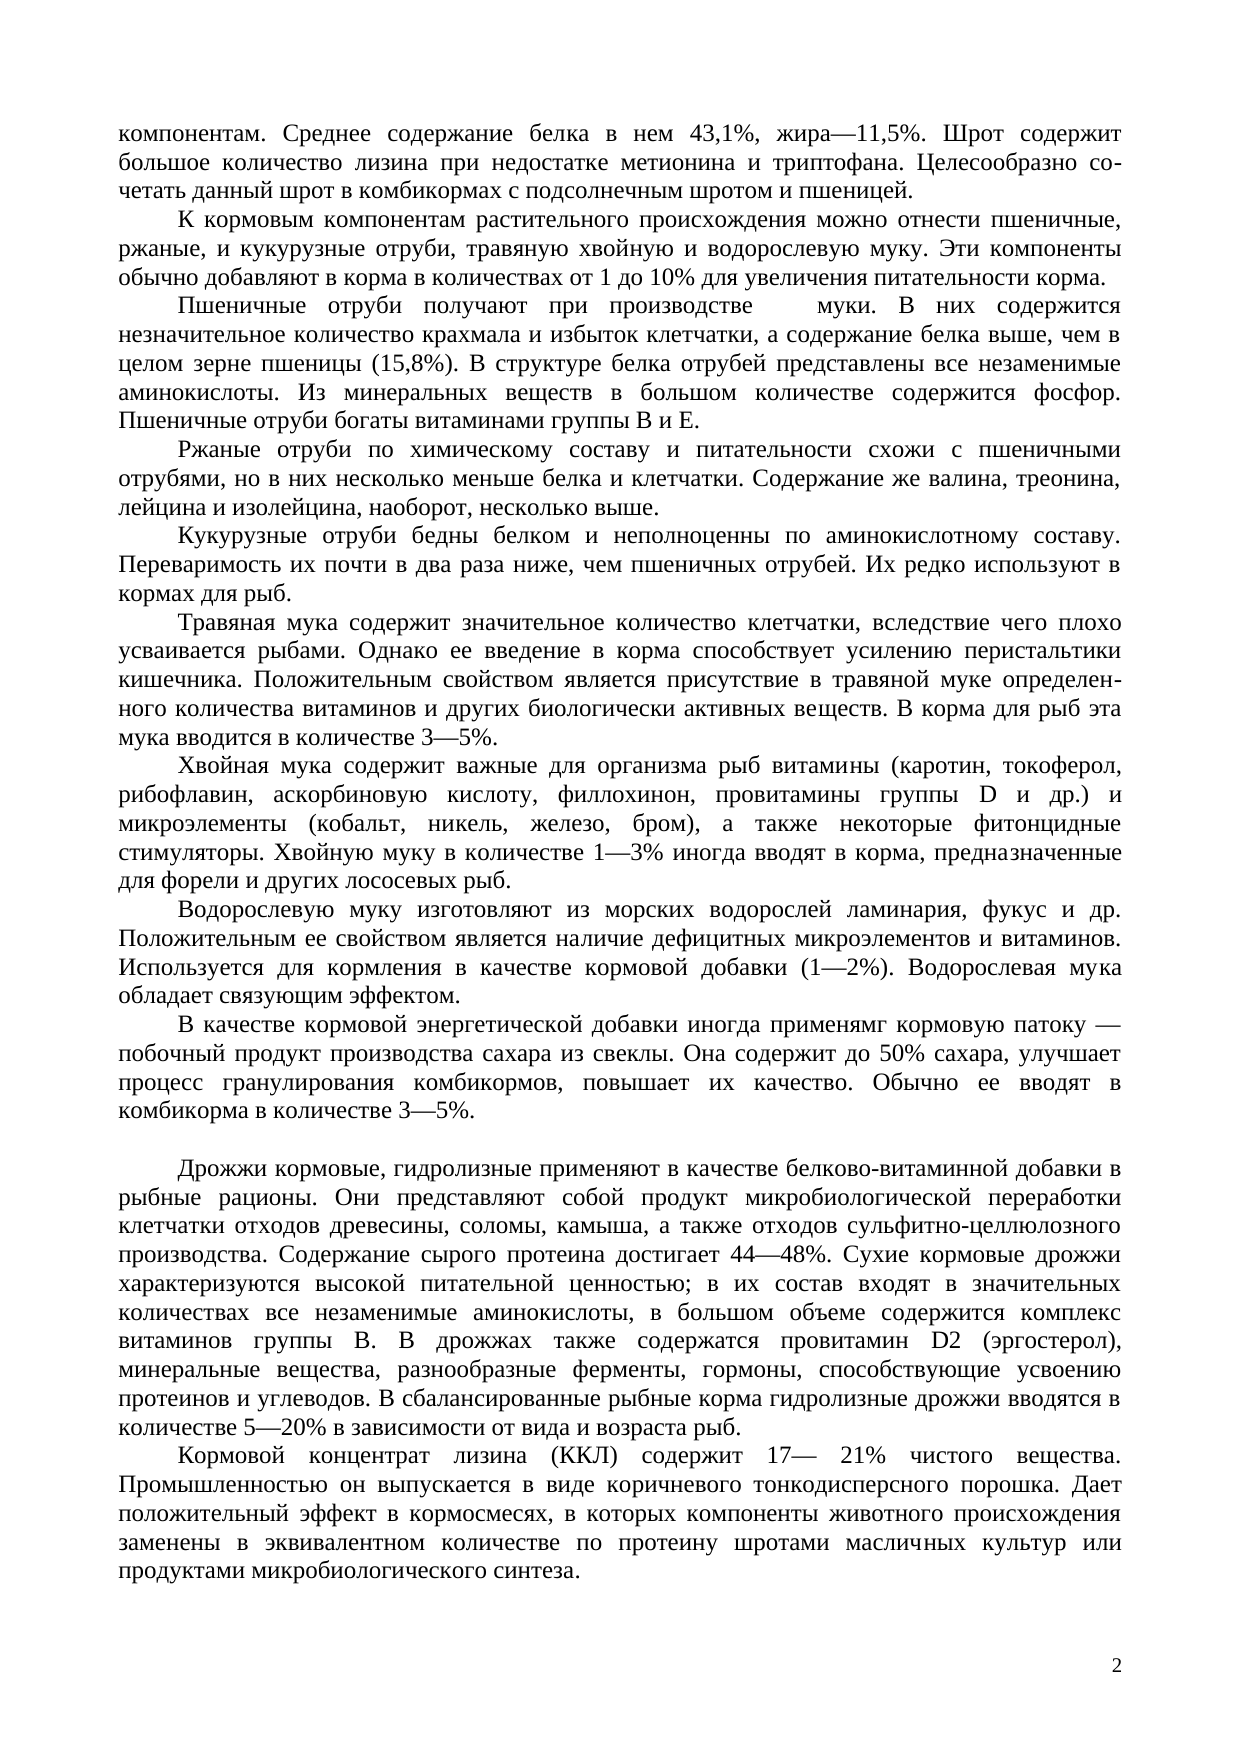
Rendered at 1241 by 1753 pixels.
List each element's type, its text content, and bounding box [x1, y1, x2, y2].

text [118, 118, 1122, 204]
text К кормовым компонентам растительного происхождения можно отнести пшеничные, ржаные, и кукурузные отруби, травяную хвойную и водорослевую муку. Эти компоненты обычно добавляют в корма в количествах от 1 до 10% для увеличения питательности корма. [118, 204, 1122, 291]
text Пшеничные отруби получают при производстве муки. В них содержится незначительное количество крахмала и избыток клетчатки, а содержание белка выше, чем в целом зерне пшеницы (15,8%). В структуре белка отрубей представлены все незаменимые аминокислоты. Из минеральных веществ в большом количестве содержится фосфор. Пшеничные отруби богаты витаминами группы В и Е. [118, 291, 1122, 434]
text Хвойная мука содержит важные для организма рыб витамины (каротин, токоферол, рибофлавин, аскорбиновую кислоту, филлохинон, провитамины группы D и др.) и микроэлементы (кобальт, никель, железо, бром), а также некоторые фитонцидные стимуляторы. Хвойную муку в количестве 1—3% иногда вводят в корма, предназначенные для форели и других лососевых рыб. [118, 751, 1122, 894]
text Дрожжи кормовые, гидролизные применяют в качестве белково-витаминной добавки в рыбные рационы. Они представляют собой продукт микробиологической переработки клетчатки отходов древесины, соломы, камыша, а также отходов сульфитно-целлюлозного производства. Содержание сырого протеина достигает 44—48%. Сухие кормовые дрожжи характеризуются высокой питательной ценностью; в их состав входят в значительных количествах все незаменимые аминокислоты, в большом объеме содержится комплекс витаминов группы В. В дрожжах также содержатся провитамин D2 (эргостерол), минеральные вещества, разнообразные ферменты, гормоны, способствующие усвоению протеинов и углеводов. В сбалансированные рыбные корма гидролизные дрожжи вводятся в количестве 5—20% в зависимости от вида и возраста рыб. [118, 1153, 1122, 1441]
text Кукурузные отруби бедны белком и неполноценны по аминокислотному составу. Переваримость их почти в два раза ниже, чем пшеничных отрубей. Их редко используют в кормах для рыб. [118, 521, 1122, 607]
text В качестве кормовой энергетической добавки иногда применямг кормовую патоку — побочный продукт производства сахара из свеклы. Она содержит до 50% сахара, улучшает процесс гранулирования комбикормов, повышает их качество. Обычно ее вводят в комбикорма в количестве 3—5%. [118, 1009, 1122, 1124]
text Ржаные отруби по химическому составу и питательности схожи с пшеничными отрубями, но в них несколько меньше белка и клетчатки. Содержание же валина, треонина, лейцина и изолейцина, наоборот, несколько выше. [118, 434, 1122, 521]
text Кормовой концентрат лизина (ККЛ) содержит 17— 21% чистого вещества. Промышленностью он выпускается в виде коричневого тонкодисперсного порошка. Дает положительный эффект в кормосмесях, в которых компоненты животного происхождения заменены в эквивалентном количестве по протеину шротами масличных культур или продуктами микробиологического синтеза. [118, 1441, 1122, 1584]
text Травяная мука содержит значительное количество клетчатки, вследствие чего плохо усваивается рыбами. Однако ее введение в корма способствует усилению перистальтики кишечника. Положительным свойством является присутствие в травяной муке определенного количества витаминов и других биологически активных веществ. В корма для рыб эта мука вводится в количестве 3—5%. [118, 607, 1122, 751]
text Водорослевую муку изготовляют из морских водорослей ламинария, фукус и др. Положительным ее свойством является наличие дефицитных микроэлементов и витаминов. Используется для кормления в качестве кормовой добавки (1—2%). Водорослевая мука обладает связующим эффектом. [118, 894, 1122, 1009]
